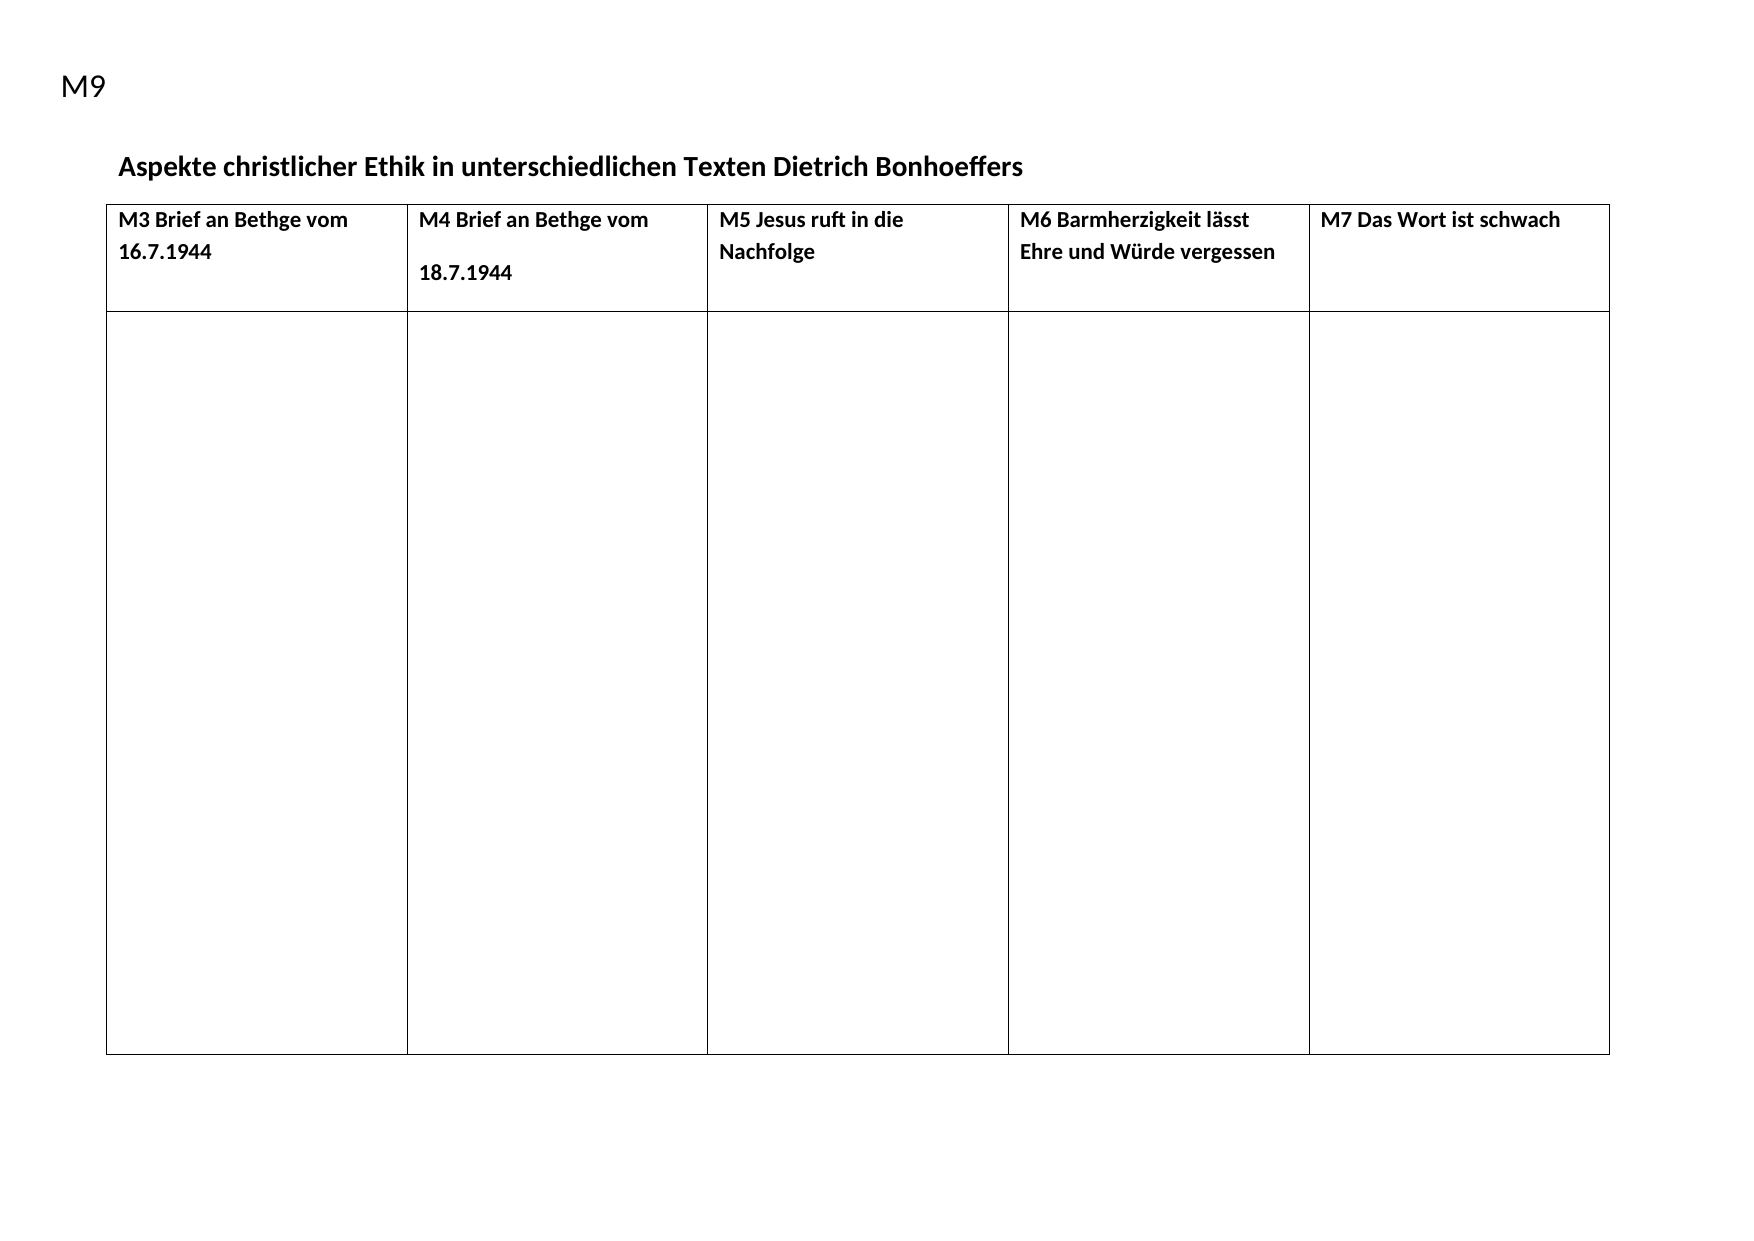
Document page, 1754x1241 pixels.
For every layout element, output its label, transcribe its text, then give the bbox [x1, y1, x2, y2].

table_header M5 Jesus ruft in die Nachfolge [708, 205, 1008, 311]
text Aspekte christlicher Ethik in unterschiedlichen Texten Dietrich Bonhoeffers [118, 148, 1606, 183]
table_header M3 Brief an Bethge vom 16.7.1944 [107, 205, 407, 311]
table_cell [708, 312, 1008, 1054]
table_header M6 Barmherzigkeit lässt Ehre und Würde vergessen [1009, 205, 1309, 311]
table_header M7 Das Wort ist schwach [1310, 205, 1609, 311]
table_cell [408, 312, 707, 1054]
table_cell [1310, 312, 1609, 1054]
table_cell [107, 312, 407, 1054]
table_cell [1009, 312, 1309, 1054]
table_header M4 Brief an Bethge vom 18.7.1944 [408, 205, 707, 311]
